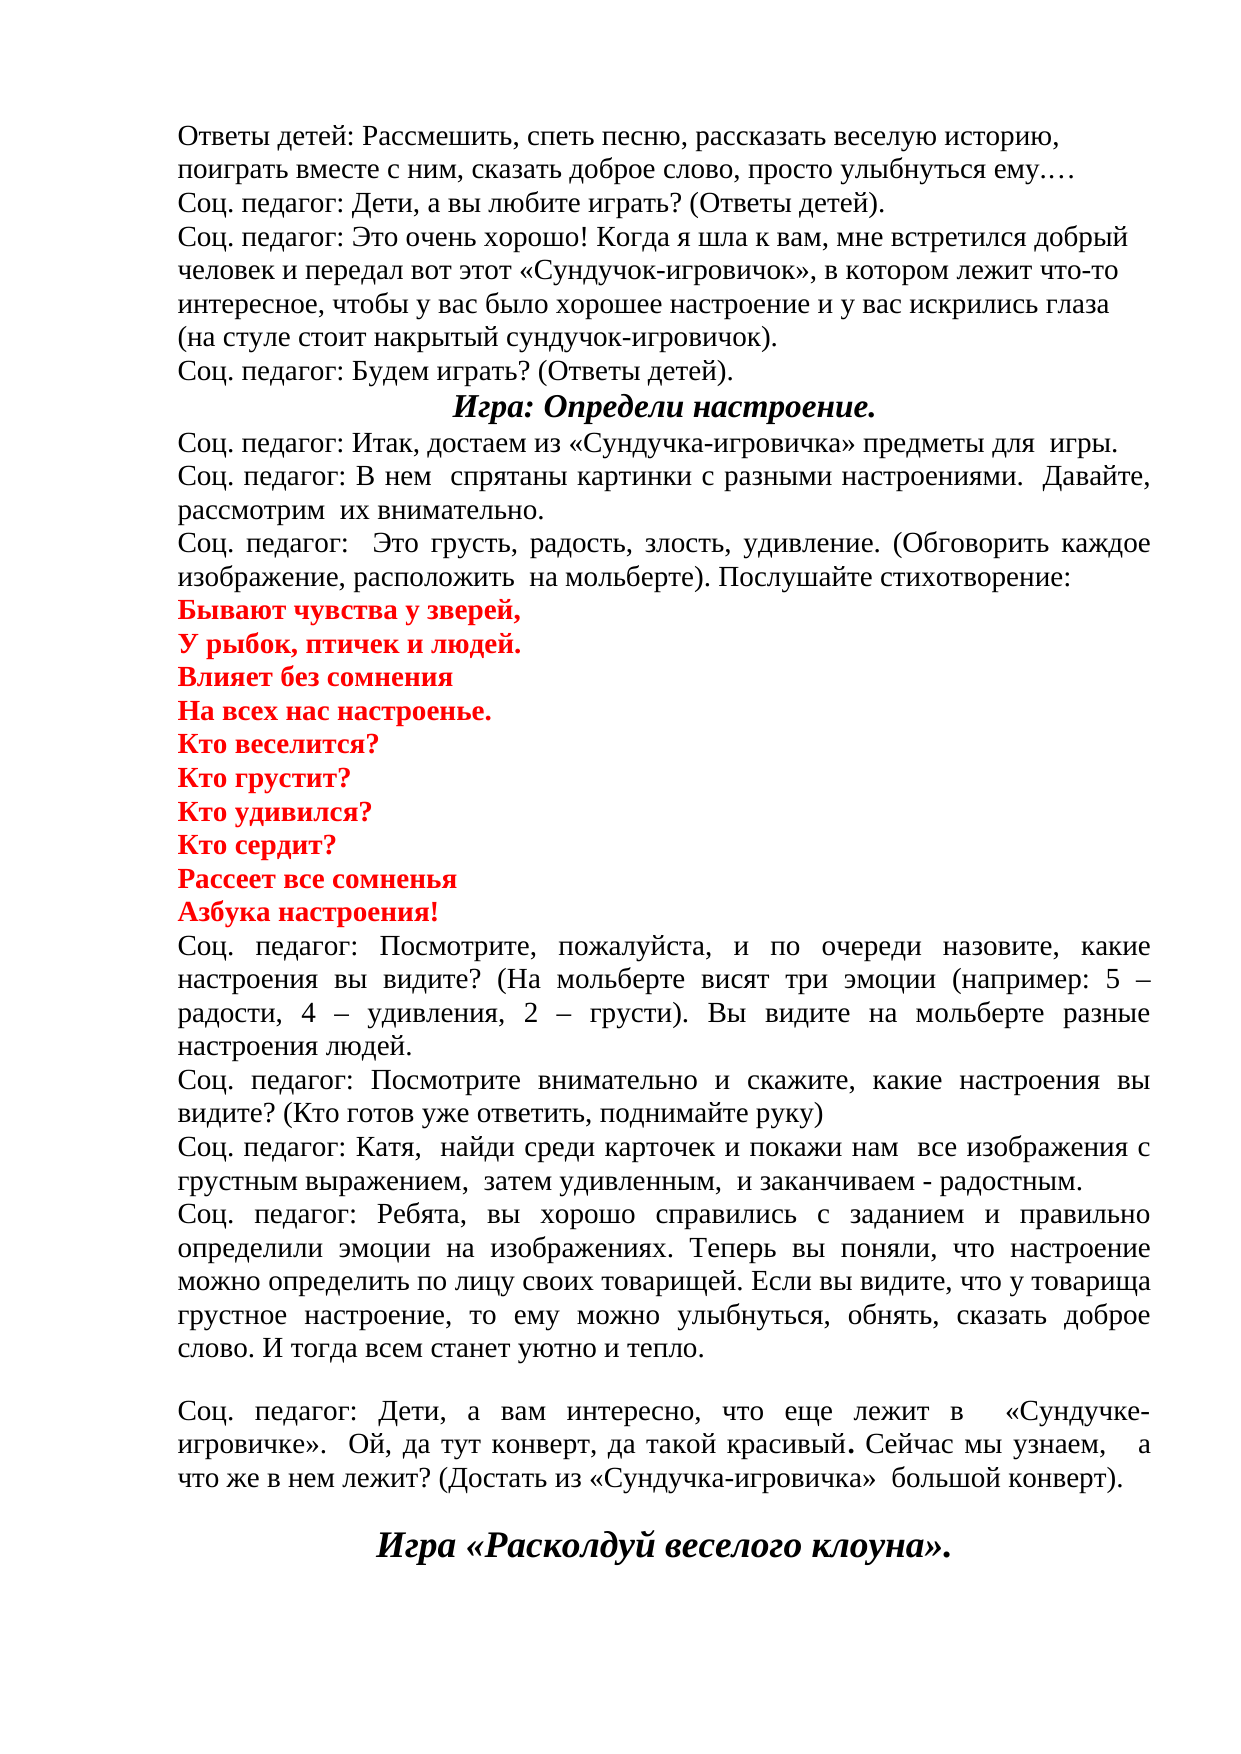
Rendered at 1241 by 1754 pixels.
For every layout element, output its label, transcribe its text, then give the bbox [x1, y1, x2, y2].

text Кто грустит? [177, 760, 1152, 794]
text Соц. педагог: Это очень хорошо! Когда я шла к вам, мне встретился добрый человек и передал вот этот «Сундучок-игровичок», в котором лежит что-то интересное, чтобы у вас было хорошее настроение и у вас искрились глаза (на стуле стоит накрытый сундучок-игровичок). [177, 219, 1152, 353]
text Соц. педагог: Это грусть, радость, злость, удивление. (Обговорить каждое изображение, расположить на мольберте). Послушайте стихотворение: [177, 525, 1152, 592]
text Кто веселится? [177, 727, 1152, 760]
text Кто удивился? [177, 794, 1152, 827]
text Соц. педагог: Итак, достаем из «Сундучка-игровичка» предметы для игры. [177, 425, 1152, 458]
text Влияет без сомнения [177, 659, 1152, 693]
text Игра: Определи настроение. [177, 386, 1152, 425]
text Соц. педагог: Ребята, вы хорошо справились с заданием и правильно определили эмоции на изображениях. Теперь вы поняли, что настроение можно определить по лицу своих товарищей. Если вы видите, что у товарища грустное настроение, то ему можно улыбнуться, обнять, сказать доброе слово. И тогда всем станет уютно и тепло. [177, 1196, 1152, 1364]
text У рыбок, птичек и людей. [177, 626, 1152, 659]
text Бывают чувства у зверей, [177, 592, 1152, 626]
text Кто сердит? [177, 827, 1152, 861]
text Соц. педагог: Посмотрите, пожалуйста, и по очереди назовите, какие настроения вы видите? (На мольберте висят три эмоции (например: 5 – радости, 4 – удивления, 2 – грусти). Вы видите на мольберте разные настроения людей. [177, 928, 1152, 1062]
text Соц. педагог: Катя, найди среди карточек и покажи нам все изображения с грустным выражением, затем удивленным, и заканчиваем - радостным. [177, 1129, 1152, 1196]
text На всех нас настроенье. [177, 693, 1152, 727]
text Рассеет все сомненья [177, 861, 1152, 894]
text Соц. педагог: Посмотрите внимательно и скажите, какие настроения вы видите? (Кто готов уже ответить, поднимайте руку) [177, 1062, 1152, 1129]
text Азбука настроения! [177, 894, 1152, 928]
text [177, 118, 1152, 185]
text Соц. педагог: Будем играть? (Ответы детей). [177, 353, 1152, 386]
text Соц. педагог: Дети, а вам интересно, что еще лежит в «Сундучке-игровичке». Ой, да тут конверт, да такой красивый. Сейчас мы узнаем, а что же в нем лежит? (Достать из «Сундучка-игровичка» большой конверт). [177, 1393, 1152, 1494]
text Соц. педагог: Дети, а вы любите играть? (Ответы детей). [177, 185, 1152, 219]
text Соц. педагог: В нем спрятаны картинки с разными настроениями. Давайте, рассмотрим их внимательно. [177, 458, 1152, 525]
text Игра «Расколдуй веселого клоуна». [177, 1523, 1152, 1566]
